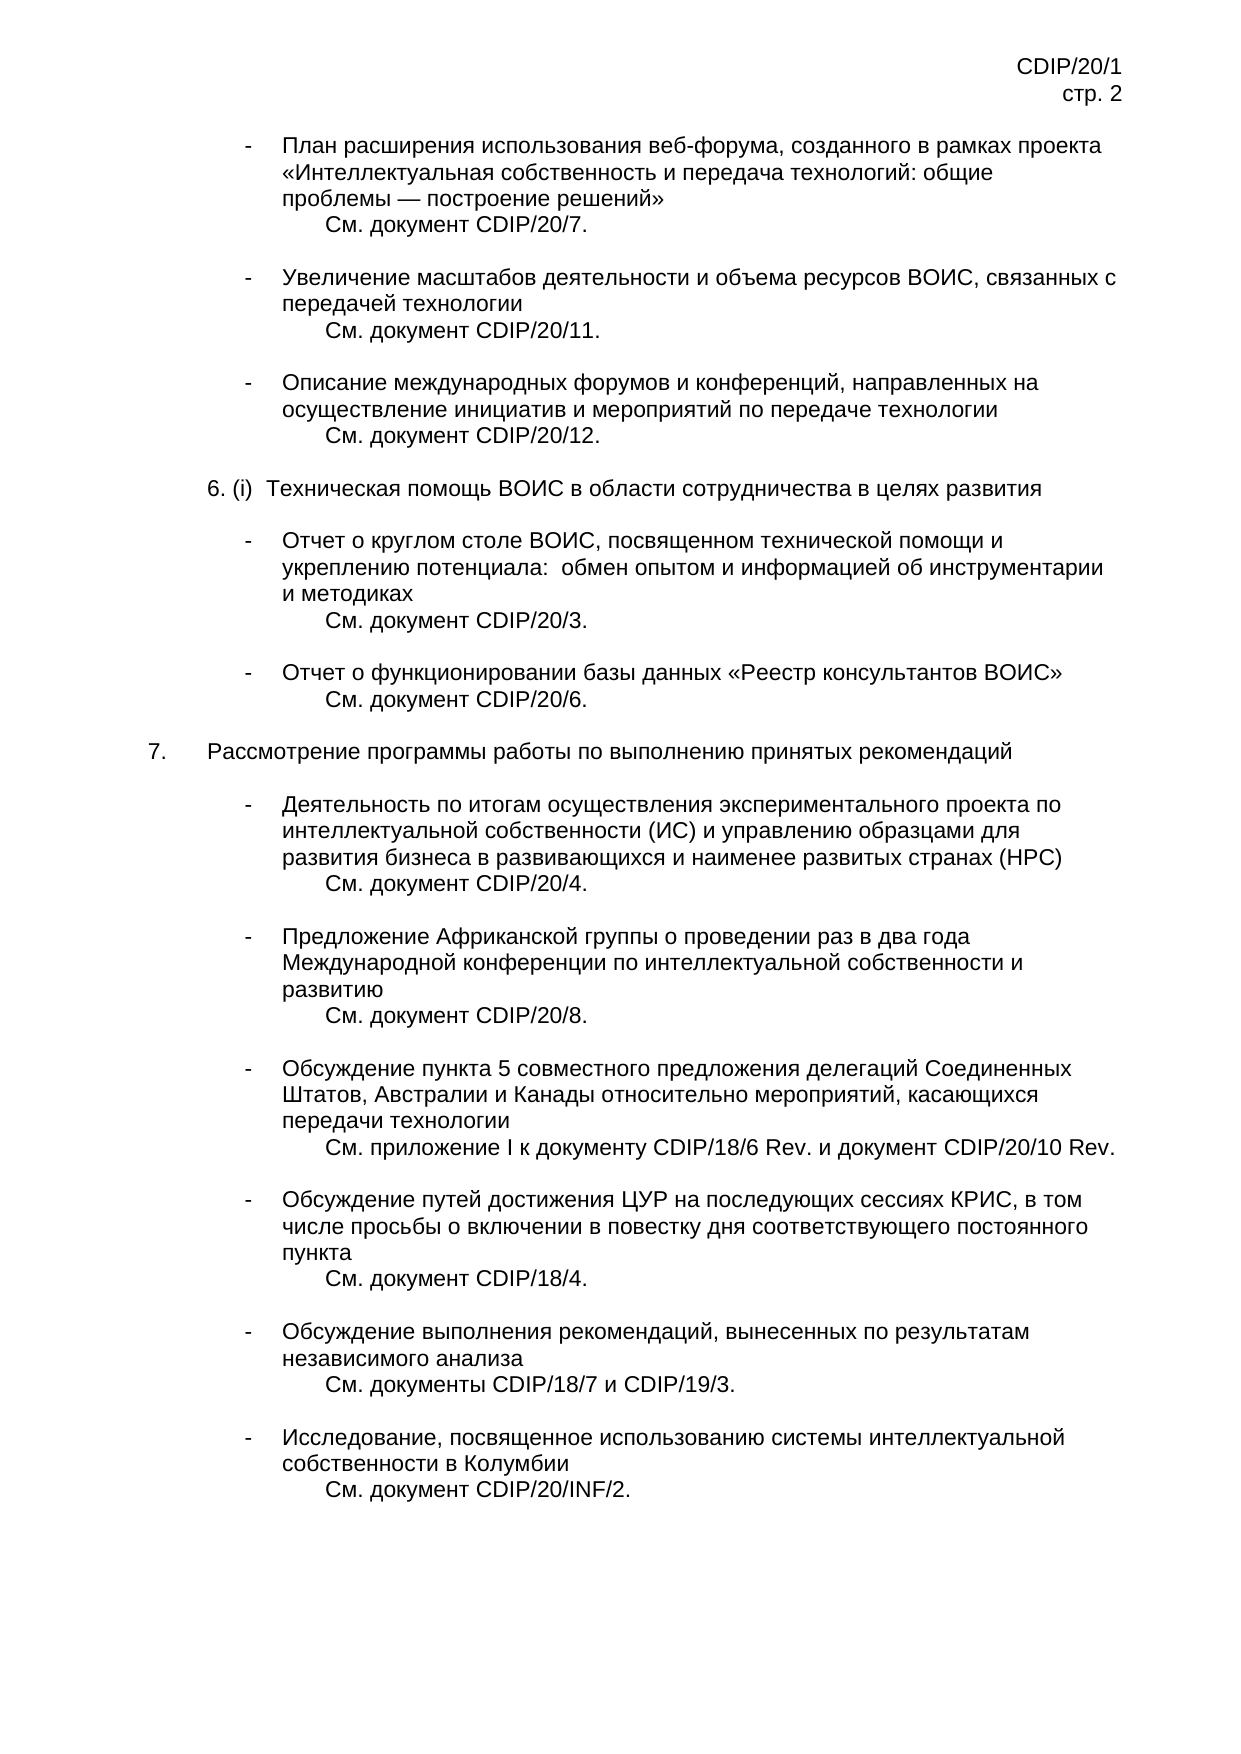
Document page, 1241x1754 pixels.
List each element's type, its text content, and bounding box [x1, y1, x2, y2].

list Отчет о функционировании базы данных «Реестр консультантов ВОИС» [244, 659, 1122, 686]
list Увеличение масштабов деятельности и объема ресурсов ВОИС, связанных с передачей технологии [244, 264, 1122, 317]
list См. документ CDIP/20/INF/2. [325, 1476, 1122, 1503]
list См. документ CDIP/20/11. [282, 317, 1122, 343]
list См. документ CDIP/20/12. [325, 422, 1122, 448]
list Описание международных форумов и конференций, направленных на осуществление инициатив и мероприятий по передаче технологии [244, 369, 1122, 422]
text 6. (i) Техническая помощь ВОИС в области сотрудничества в целях развития [148, 475, 1122, 501]
list См. документ CDIP/20/3. [282, 607, 1122, 633]
list См. документы CDIP/18/7 и CDIP/19/3. [282, 1371, 1122, 1397]
list Предложение Африканской группы о проведении раз в два года Международной конференции по интеллектуальной собственности и развитию [244, 923, 1122, 1002]
list Исследование, посвященное использованию системы интеллектуальной собственности в Колумбии [244, 1423, 1122, 1476]
list См. документ CDIP/20/7. [282, 211, 1122, 238]
list План расширения использования веб-форума, созданного в рамках проекта «Интеллектуальная собственность и передача технологий: общие проблемы — построение решений» [244, 132, 1122, 211]
list Обсуждение путей достижения ЦУР на последующих сессиях КРИС, в том числе просьбы о включении в повестку дня соответствующего постоянного пункта [244, 1186, 1122, 1265]
list См. документ CDIP/20/6. [282, 686, 1122, 712]
list См. документ CDIP/20/4. [282, 870, 1122, 896]
list Деятельность по итогам осуществления экспериментального проекта по интеллектуальной собственности (ИС) и управлению образцами для развития бизнеса в развивающихся и наименее развитых странах (НРС) [244, 791, 1122, 870]
text 7. Рассмотрение программы работы по выполнению принятых рекомендаций [148, 738, 1122, 765]
list См. документ CDIP/20/8. [282, 1002, 1122, 1028]
list Обсуждение выполнения рекомендаций, вынесенных по результатам независимого анализа [244, 1318, 1122, 1371]
list Отчет о круглом столе ВОИС, посвященном технической помощи и укреплению потенциала: обмен опытом и информацией об инструментарии и методиках [244, 527, 1122, 607]
list См. документ CDIP/18/4. [325, 1265, 1122, 1292]
list См. приложение I к документу CDIP/18/6 Rev. и документ CDIP/20/10 Rev. [282, 1134, 1122, 1160]
list Обсуждение пункта 5 совместного предложения делегаций Соединенных Штатов, Австралии и Канады относительно мероприятий, касающихся передачи технологии [244, 1054, 1122, 1134]
